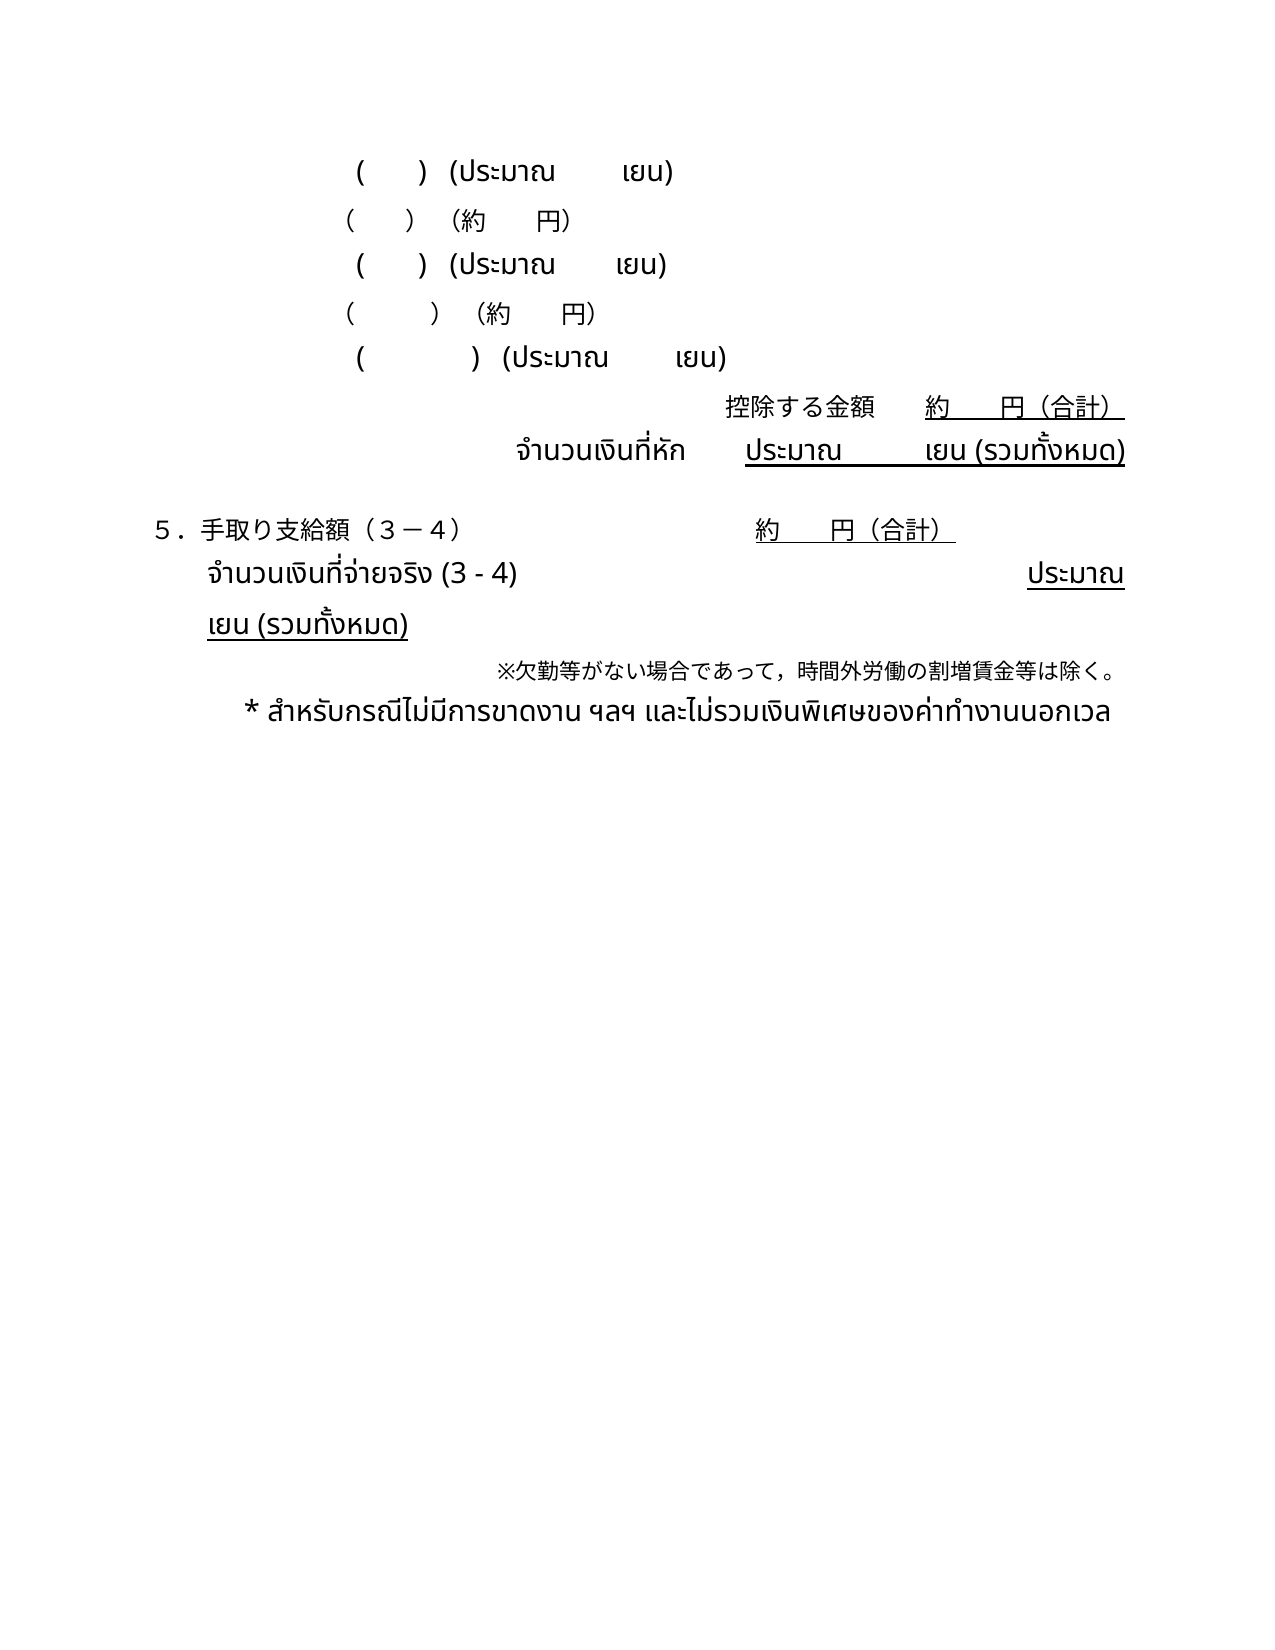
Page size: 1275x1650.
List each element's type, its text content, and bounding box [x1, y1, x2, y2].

text 控除する金額 約 円（合計） [150, 387, 1125, 423]
text （ ） （約 円） [150, 201, 1125, 237]
text * สำหรับกรณีไม่มีการขาดงาน ฯลฯ และไม่รวมเงินพิเศษของค่าทำงานนอกเวล [150, 690, 1111, 734]
text （ ） （約 円） [150, 294, 1125, 330]
text ５．手取り支給額（３－４） 約 円（合計） [150, 511, 1125, 547]
text ( ) (ประมาณ เยน) [356, 243, 1125, 287]
text ( ) (ประมาณ เยน) [356, 336, 1125, 380]
text ※欠勤等がない場合であって，時間外労働の割増賃金等は除く。 [150, 654, 1125, 686]
text ( ) (ประมาณ เยน) [356, 150, 1125, 194]
text จำนวนเงินที่จ่ายจริง (3 - 4) ประมาณ เยน (รวมทั้งหมด) [207, 552, 1125, 647]
text จำนวนเงินที่หัก ประมาณ เยน (รวมทั้งหมด) [150, 429, 1125, 473]
